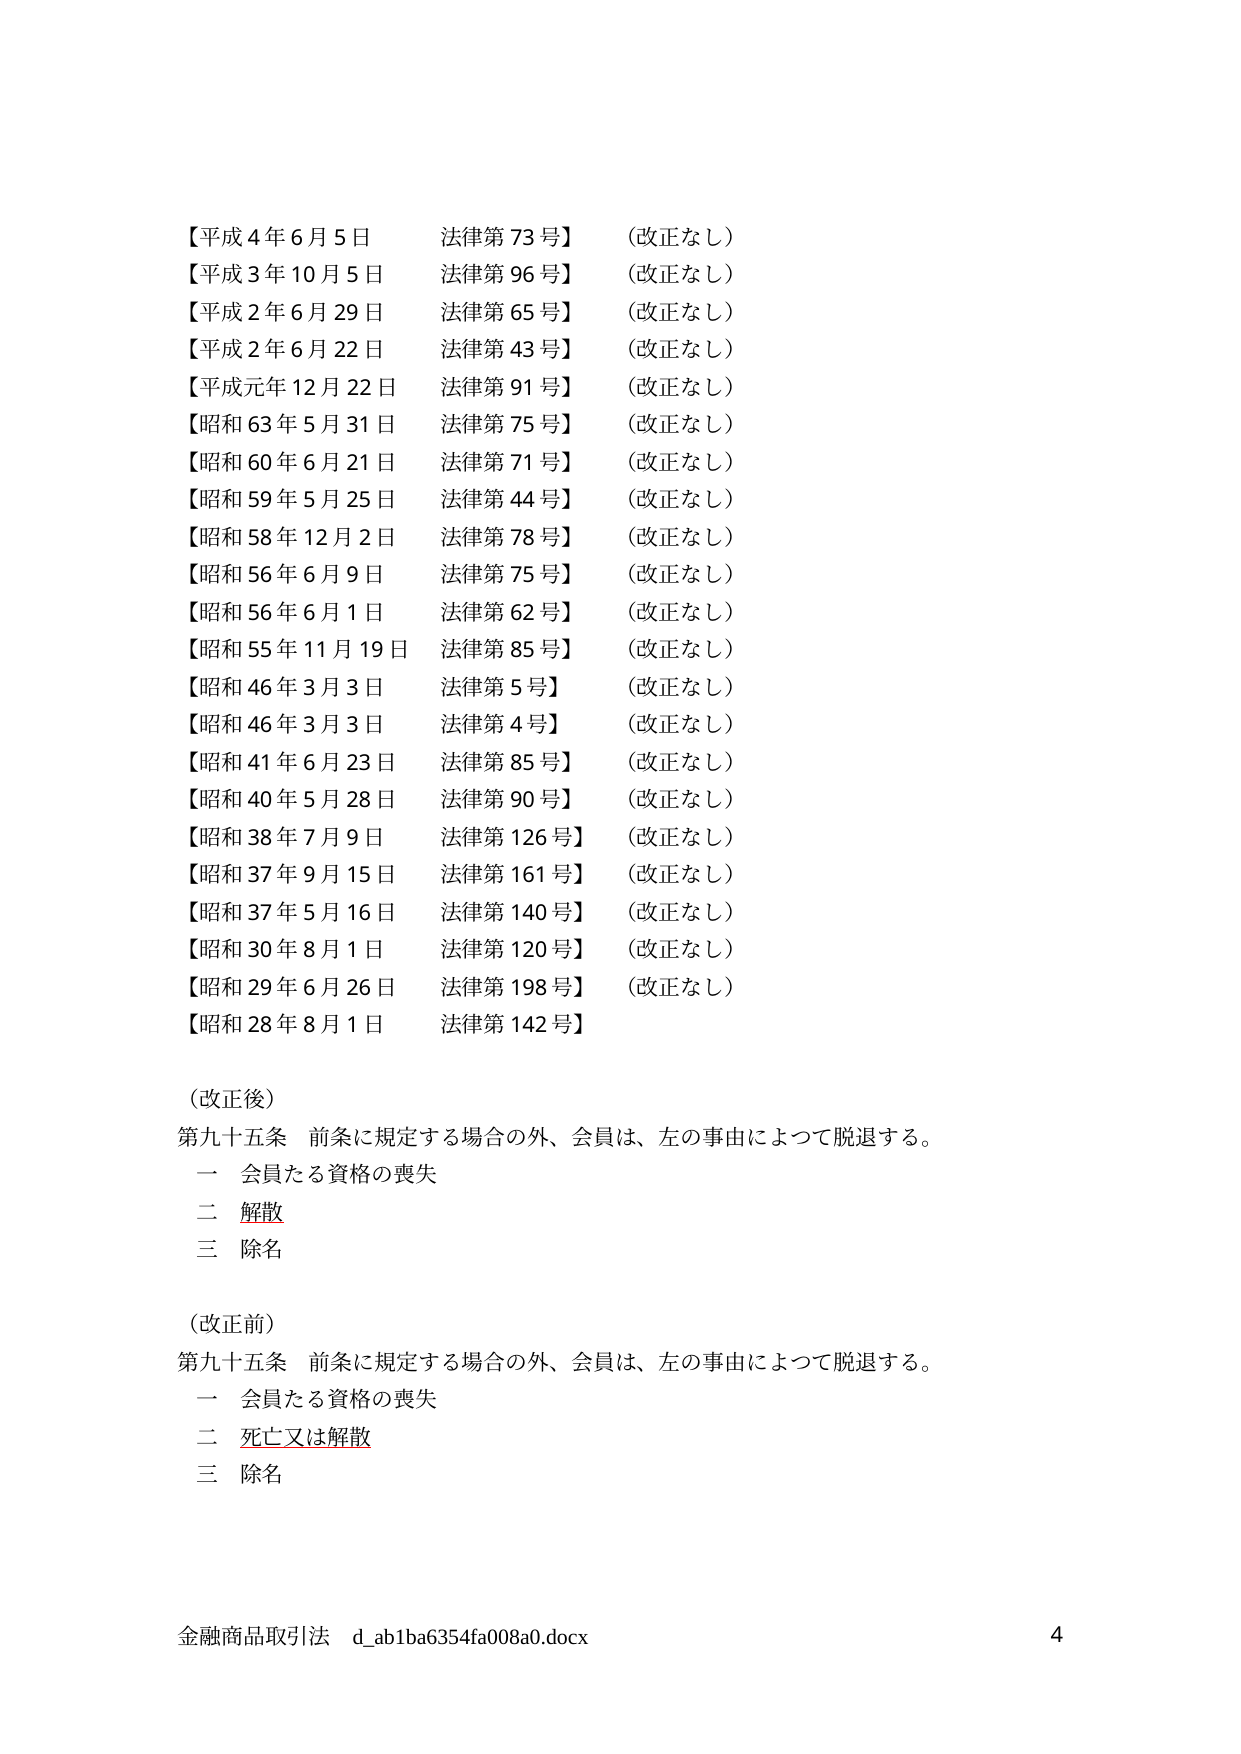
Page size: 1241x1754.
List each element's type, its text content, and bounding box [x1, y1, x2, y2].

text 第九十五条 前条に規定する場合の外、会員は、左の事由によつて脱退する。 [177, 1117, 1063, 1154]
text 【昭和55年11月19日 法律第85号】 （改正なし） [177, 629, 1063, 667]
text 【平成2年6月29日 法律第65号】 （改正なし） [177, 292, 1063, 329]
text 【昭和28年8月1日 法律第142号】 [177, 1004, 1063, 1042]
text 【昭和46年3月3日 法律第4号】 （改正なし） [177, 704, 1063, 742]
text 【昭和63年5月31日 法律第75号】 （改正なし） [177, 404, 1063, 442]
text 【昭和58年12月2日 法律第78号】 （改正なし） [177, 517, 1063, 554]
text 三 除名 [196, 1229, 1063, 1267]
text 【平成元年12月22日 法律第91号】 （改正なし） [177, 367, 1063, 404]
text 【昭和56年6月1日 法律第62号】 （改正なし） [177, 592, 1063, 629]
text 【昭和38年7月9日 法律第126号】 （改正なし） [177, 817, 1063, 854]
text 【昭和30年8月1日 法律第120号】 （改正なし） [177, 929, 1063, 967]
text 【昭和60年6月21日 法律第71号】 （改正なし） [177, 442, 1063, 479]
text 【昭和37年5月16日 法律第140号】 （改正なし） [177, 892, 1063, 929]
text 【昭和59年5月25日 法律第44号】 （改正なし） [177, 479, 1063, 517]
text 二 死亡又は解散 [196, 1417, 1063, 1454]
text （改正前） [177, 1304, 1063, 1342]
text 【昭和37年9月15日 法律第161号】 （改正なし） [177, 854, 1063, 892]
text 一 会員たる資格の喪失 [196, 1379, 1063, 1417]
text 【平成3年10月5日 法律第96号】 （改正なし） [177, 254, 1063, 292]
text 【昭和40年5月28日 法律第90号】 （改正なし） [177, 779, 1063, 817]
text 一 会員たる資格の喪失 [196, 1154, 1063, 1192]
text 【昭和41年6月23日 法律第85号】 （改正なし） [177, 742, 1063, 779]
text 二 解散 [196, 1192, 1063, 1229]
text 【平成2年6月22日 法律第43号】 （改正なし） [177, 329, 1063, 367]
text 【昭和56年6月9日 法律第75号】 （改正なし） [177, 554, 1063, 592]
text 第九十五条 前条に規定する場合の外、会員は、左の事由によつて脱退する。 [177, 1342, 1063, 1379]
text 【昭和46年3月3日 法律第5号】 （改正なし） [177, 667, 1063, 704]
text 三 除名 [196, 1454, 1063, 1492]
text 【昭和29年6月26日 法律第198号】 （改正なし） [177, 967, 1063, 1004]
text （改正後） [177, 1079, 1063, 1117]
text 【平成4年6月5日 法律第73号】 （改正なし） [177, 217, 1063, 254]
